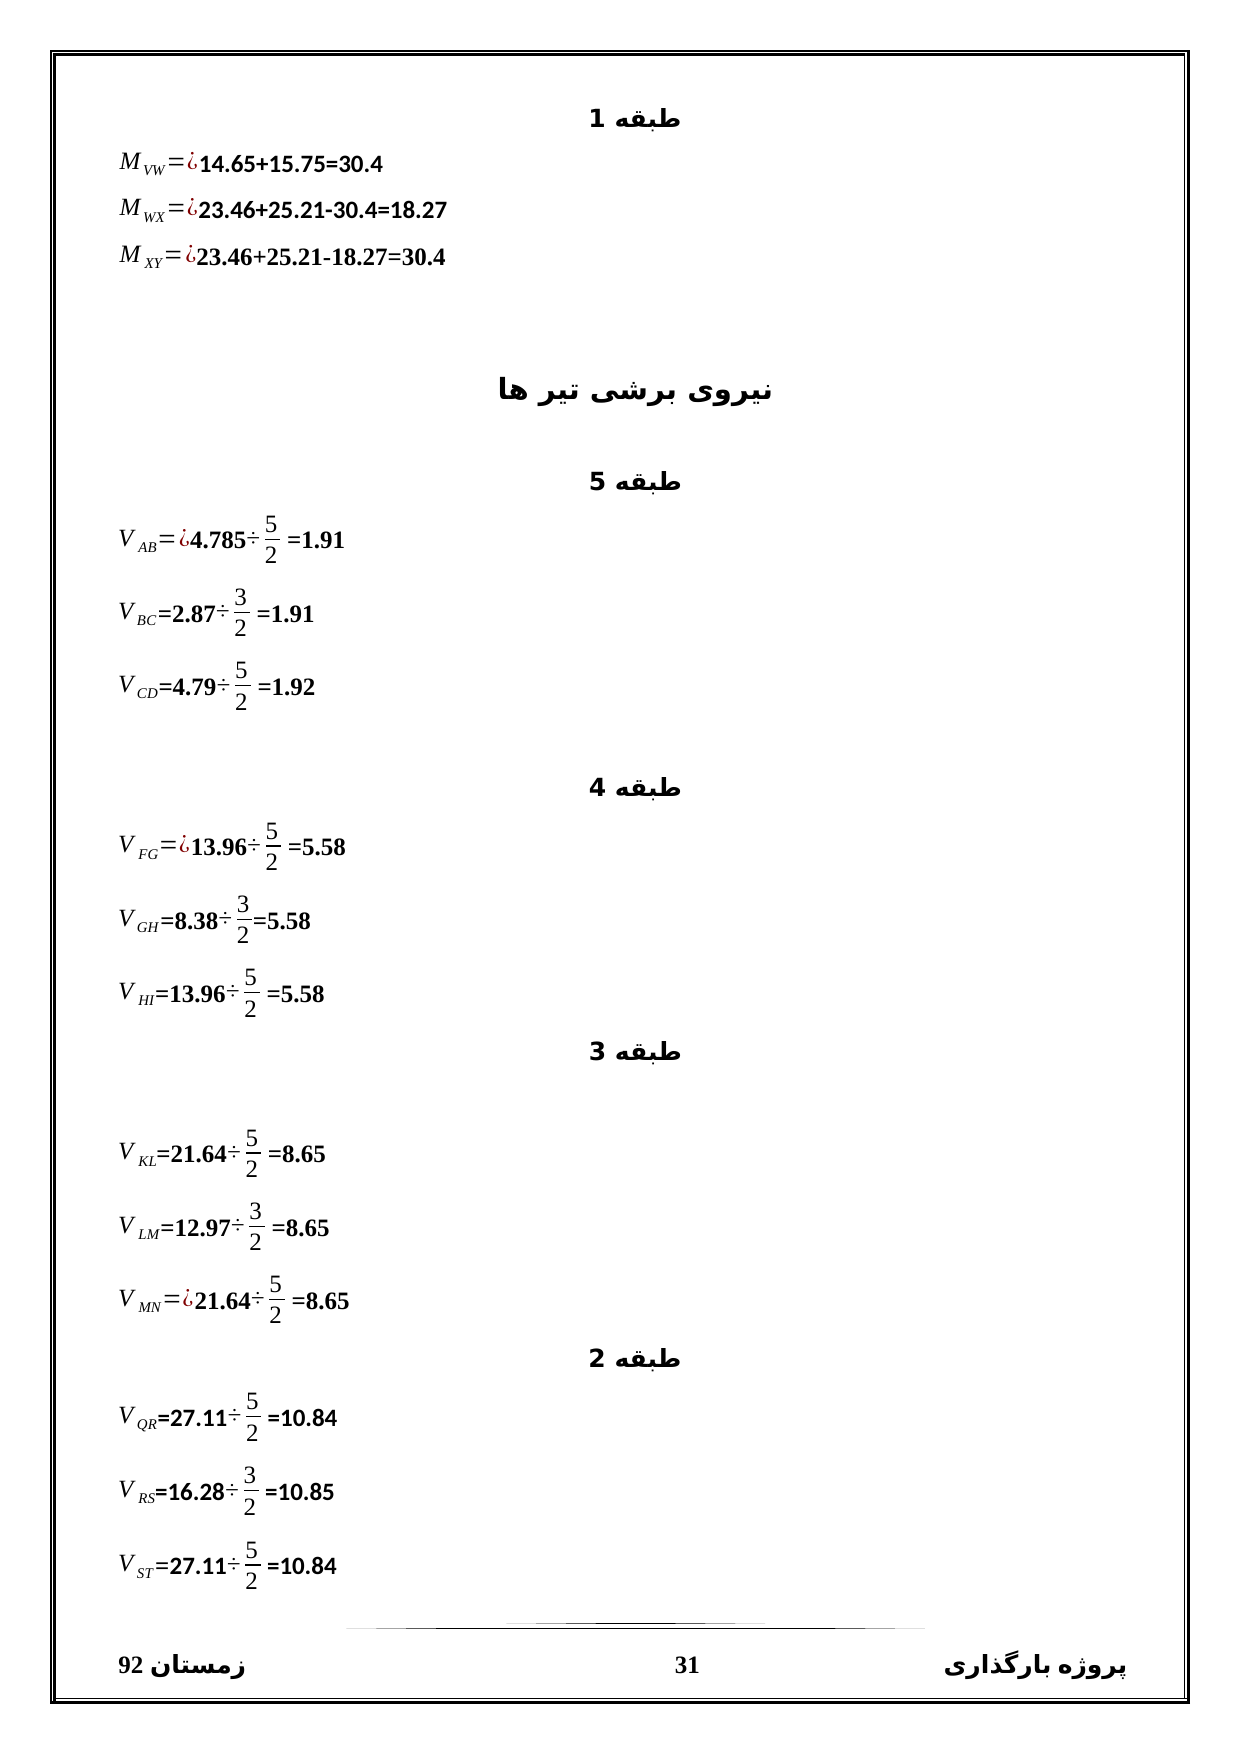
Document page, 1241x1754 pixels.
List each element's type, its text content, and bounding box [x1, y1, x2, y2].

text =4.79 =1.92 [118, 657, 1152, 716]
text =27.11 =10.84 [118, 1536, 1152, 1595]
text طبقه 1 [118, 104, 1152, 133]
text طبقه 5 [118, 467, 1152, 496]
text طبقه 3 [118, 1037, 1152, 1066]
text =13.96 =5.58 [118, 964, 1152, 1023]
text 13.96 =5.58 [118, 817, 1152, 876]
text =16.28 =10.85 [118, 1462, 1152, 1521]
text =2.87 =1.91 [118, 584, 1152, 643]
text 14.65+15.75=30.4 [118, 147, 1152, 179]
text طبقه 2 [118, 1344, 1152, 1373]
text =21.64 =8.65 [118, 1124, 1152, 1183]
text =8.38=5.58 [118, 891, 1152, 949]
text 4.785 =1.91 [118, 510, 1152, 569]
text =12.97 =8.65 [118, 1197, 1152, 1256]
text =27.11 =10.84 [118, 1388, 1152, 1447]
text 23.46+25.21-18.27=30.4 [118, 241, 1152, 272]
text 23.46+25.21-30.4=18.27 [118, 194, 1152, 225]
text طبقه 4 [118, 773, 1152, 803]
text نیروی برشی تیر ها [118, 373, 1152, 407]
text 21.64 =8.65 [118, 1271, 1152, 1330]
